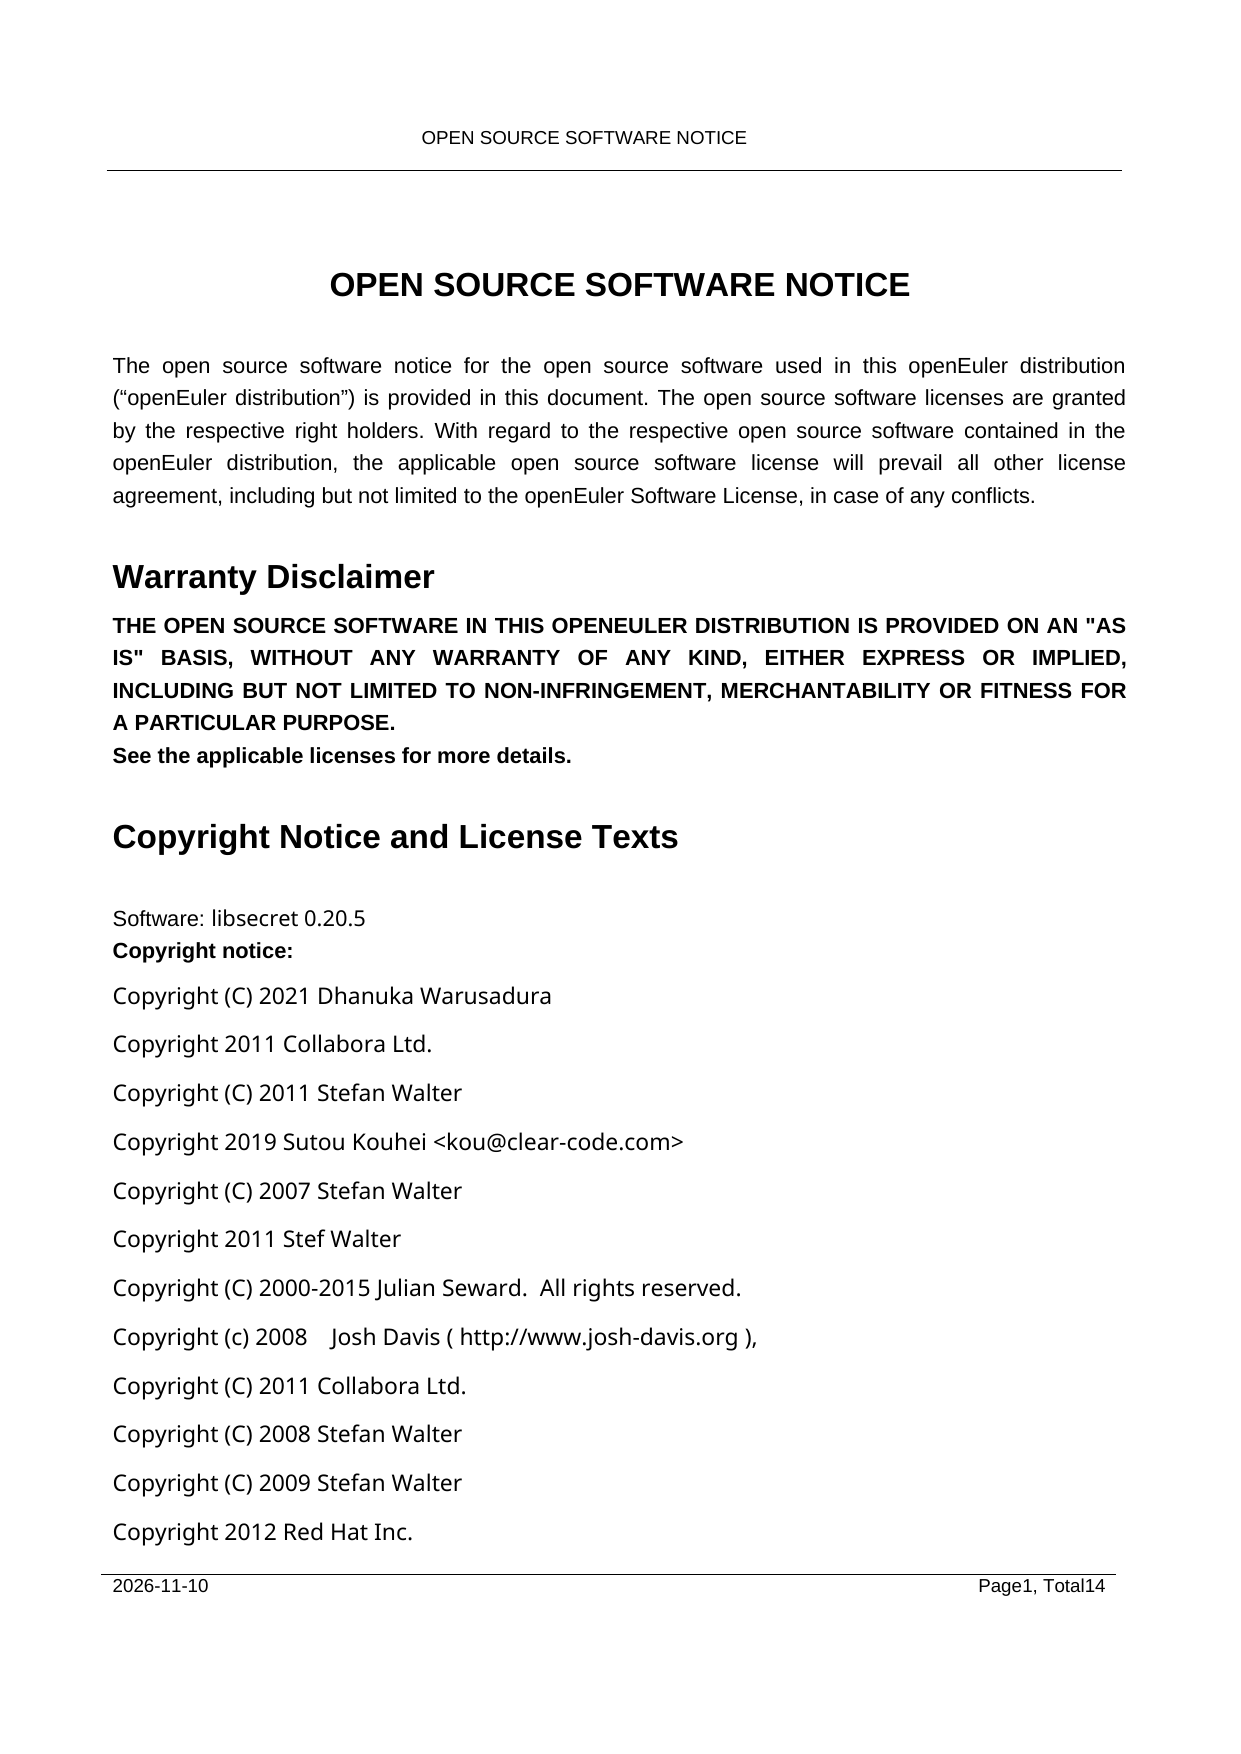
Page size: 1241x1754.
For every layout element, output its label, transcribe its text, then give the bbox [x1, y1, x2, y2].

text Copyright Notice and License Texts [112, 804, 1128, 869]
text The open source software notice for the open source software used in this openEuler distribution (“openEuler distribution”) is provided in this document. The open source software licenses are granted by the respective right holders. With regard to the respective open source software contained in the openEuler distribution, the applicable open source software license will prevail all other license agreement, including but not limited to the openEuler Software License, in case of any conflicts. [112, 349, 1128, 511]
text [112, 979, 1128, 1548]
text THE OPEN SOURCE SOFTWARE IN THIS OPENEULER DISTRIBUTION IS PROVIDED ON AN "AS IS" BASIS, WITHOUT ANY WARRANTY OF ANY KIND, EITHER EXPRESS OR IMPLIED, INCLUDING BUT NOT LIMITED TO NON-INFRINGEMENT, MERCHANTABILITY OR FITNESS FOR A PARTICULAR PURPOSE. See the applicable licenses for more details. [112, 609, 1128, 771]
text Software: libsecret 0.20.5 [112, 901, 1128, 934]
text OPEN SOURCE SOFTWARE NOTICE [112, 251, 1128, 316]
text Warranty Disclaimer [112, 544, 1128, 609]
text Copyright notice: [112, 934, 1128, 966]
